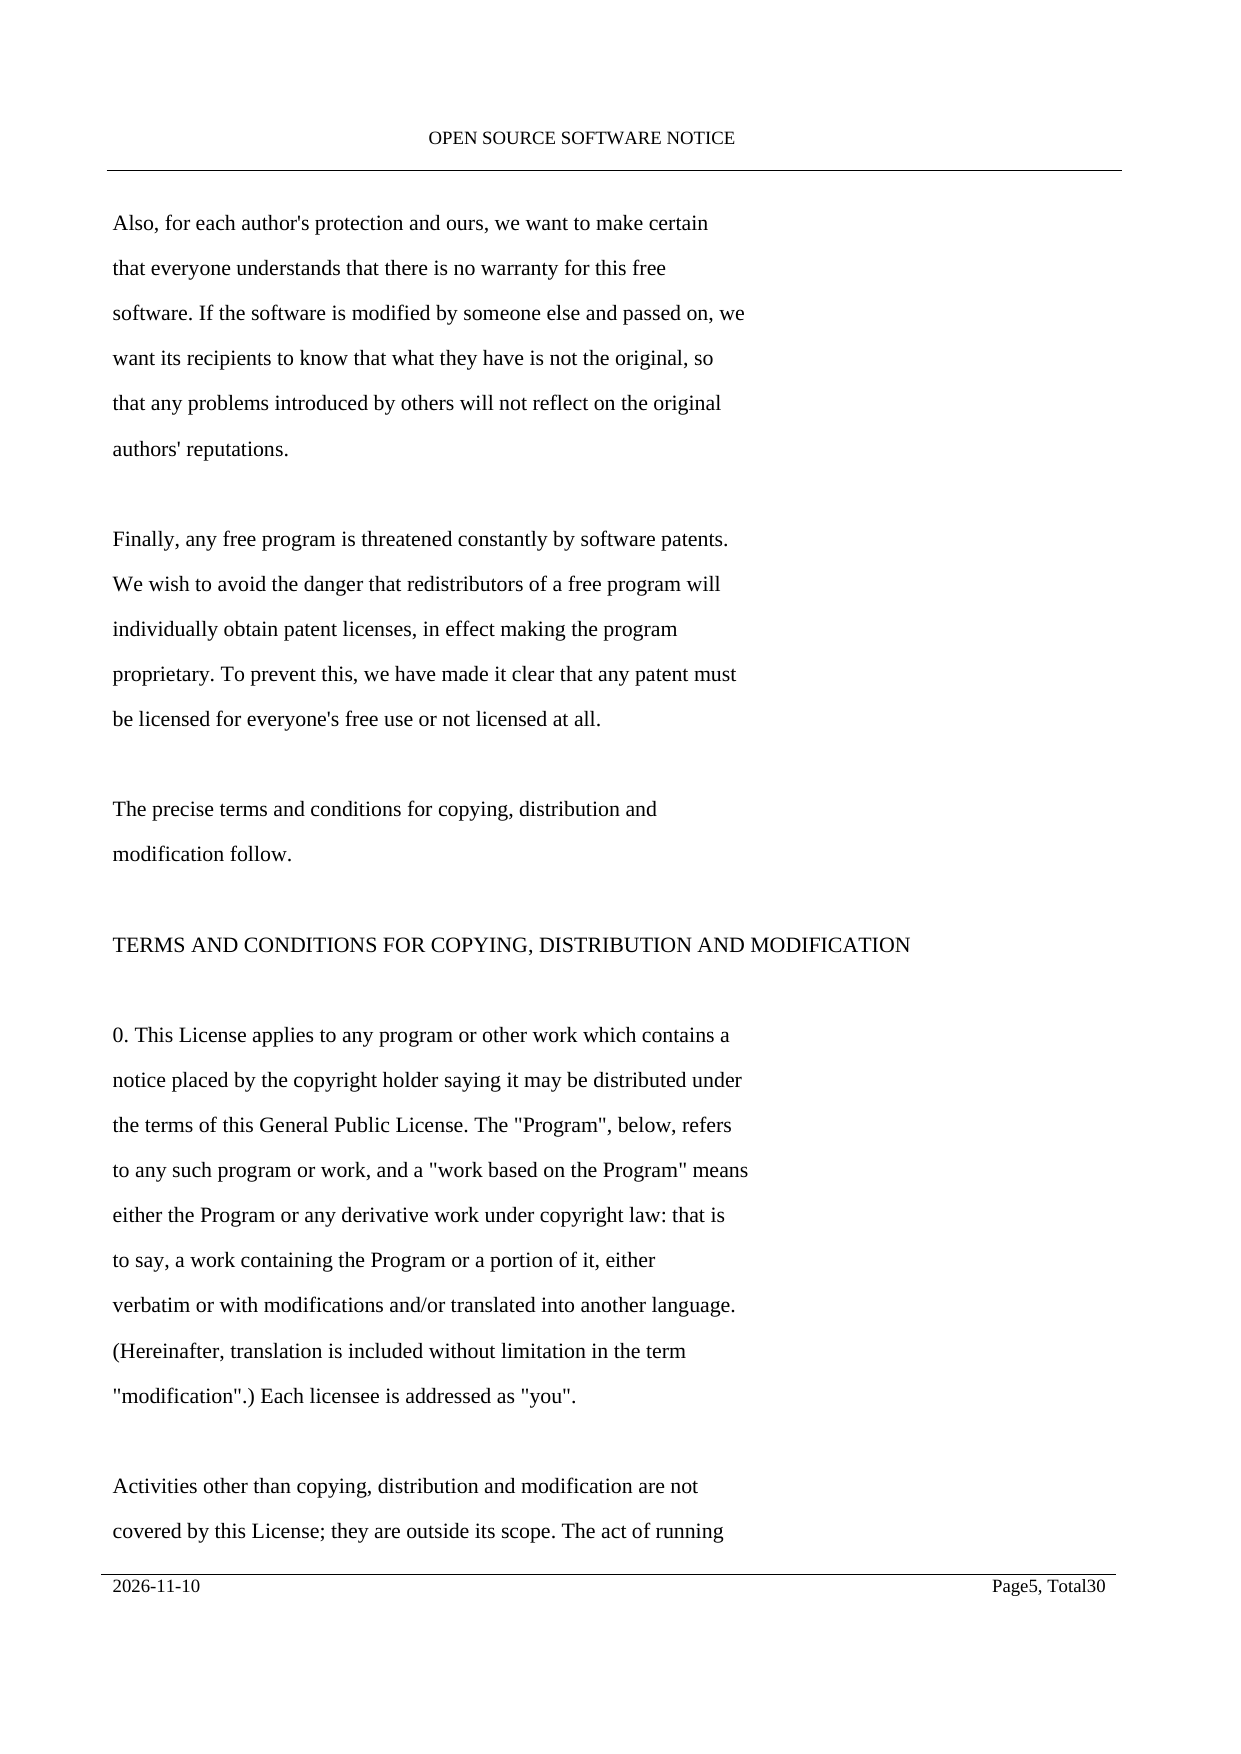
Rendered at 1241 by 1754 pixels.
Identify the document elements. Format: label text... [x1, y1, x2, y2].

text Also, for each author's protection and ours, we want to make certain [112, 206, 1128, 239]
text We wish to avoid the danger that redistributors of a free program will [112, 567, 1128, 600]
text be licensed for everyone's free use or not licensed at all. [112, 702, 1128, 735]
text verbatim or with modifications and/or translated into another language. [112, 1289, 1128, 1321]
text to say, a work containing the Program or a portion of it, either [112, 1244, 1128, 1276]
text "modification".) Each licensee is addressed as "you". [112, 1379, 1128, 1412]
text The precise terms and conditions for copying, distribution and [112, 793, 1128, 825]
text Finally, any free program is threatened constantly by software patents. [112, 522, 1128, 554]
text to any such program or work, and a "work based on the Program" means [112, 1153, 1128, 1186]
text authors' reputations. [112, 432, 1128, 464]
text the terms of this General Public License. The "Program", below, refers [112, 1108, 1128, 1141]
text want its recipients to know that what they have is not the original, so [112, 342, 1128, 374]
text individually obtain patent licenses, in effect making the program [112, 612, 1128, 645]
text Activities other than copying, distribution and modification are not [112, 1469, 1128, 1502]
text TERMS AND CONDITIONS FOR COPYING, DISTRIBUTION AND MODIFICATION [112, 928, 1128, 961]
text that any problems introduced by others will not reflect on the original [112, 387, 1128, 419]
text modification follow. [112, 838, 1128, 870]
text software. If the software is modified by someone else and passed on, we [112, 297, 1128, 329]
text proprietary. To prevent this, we have made it clear that any patent must [112, 657, 1128, 690]
text covered by this License; they are outside its scope. The act of running [112, 1514, 1128, 1547]
text notice placed by the copyright holder saying it may be distributed under [112, 1063, 1128, 1096]
text 0. This License applies to any program or other work which contains a [112, 1018, 1128, 1051]
text (Hereinafter, translation is included without limitation in the term [112, 1334, 1128, 1366]
text that everyone understands that there is no warranty for this free [112, 251, 1128, 284]
text either the Program or any derivative work under copyright law: that is [112, 1199, 1128, 1231]
